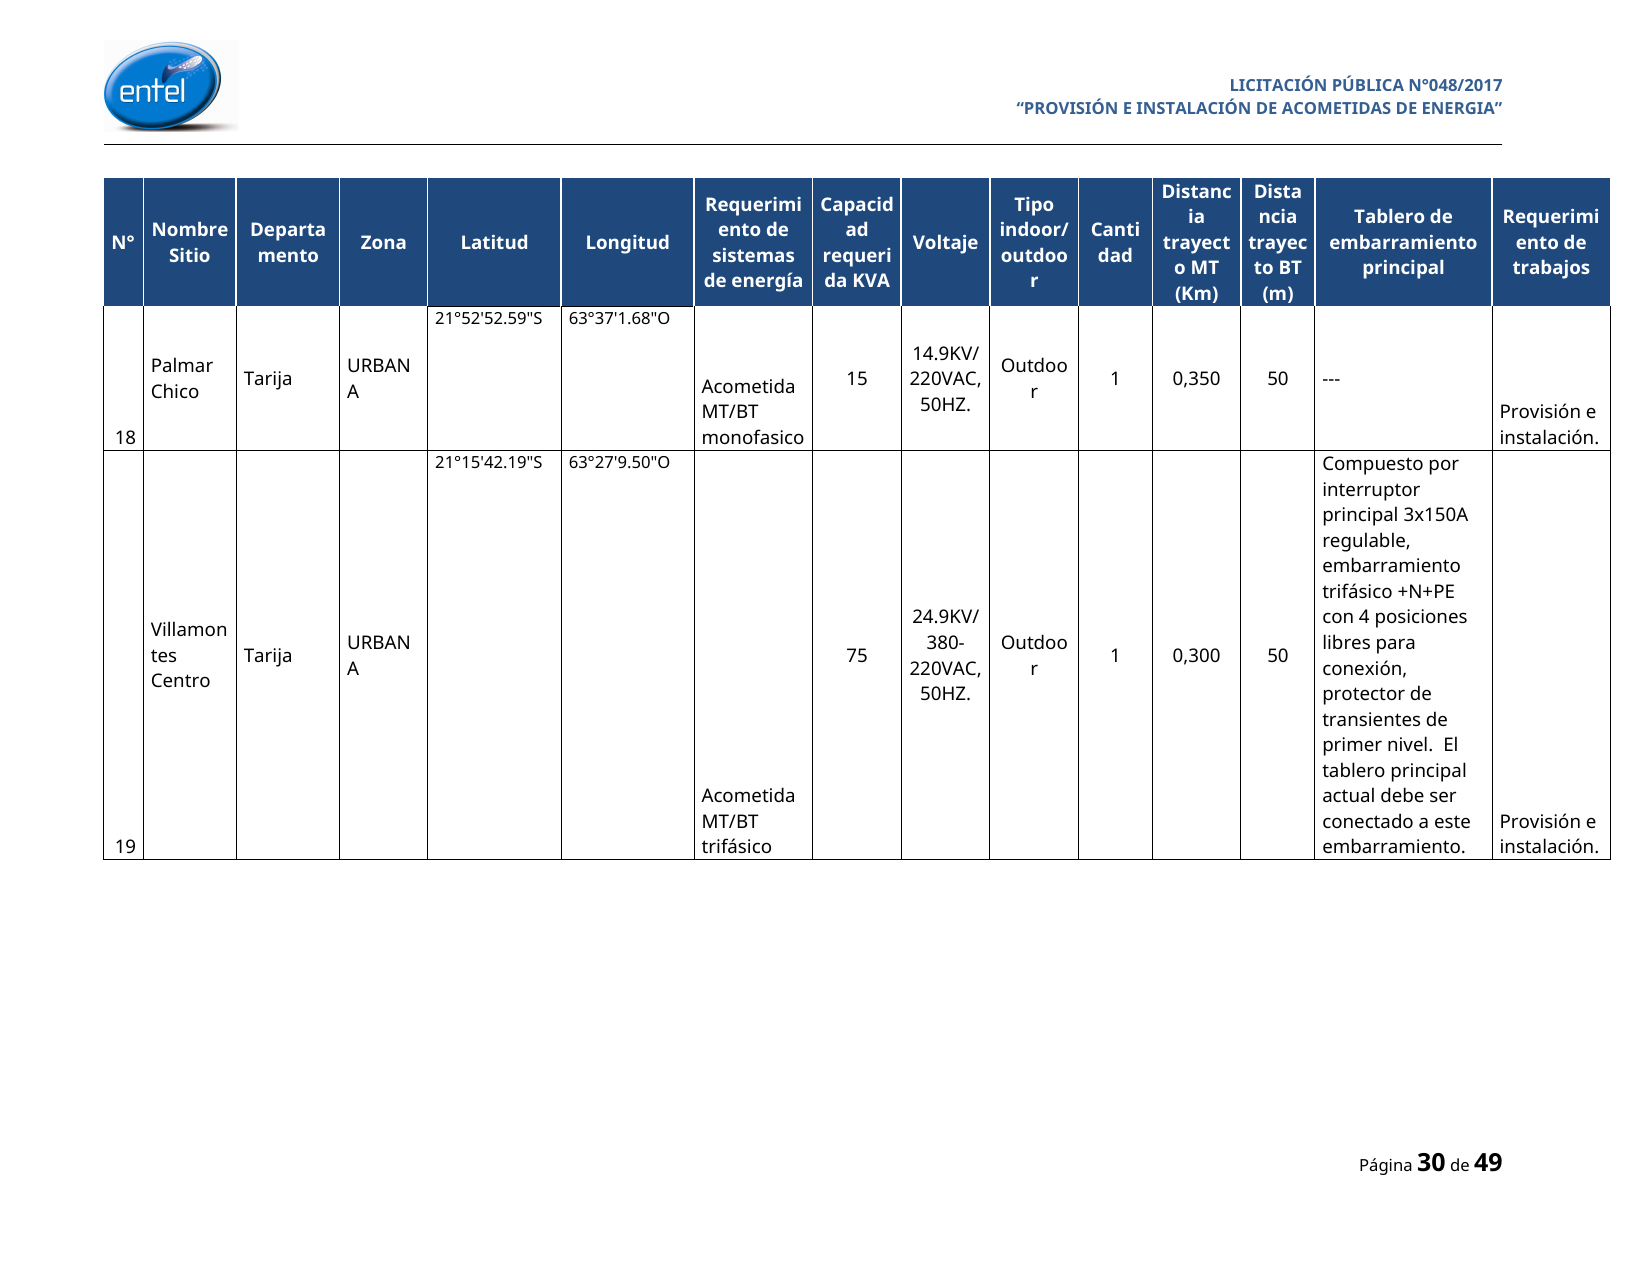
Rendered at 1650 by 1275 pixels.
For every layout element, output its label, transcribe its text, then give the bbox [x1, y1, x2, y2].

table_cell Acometida MT/BT monofasico [695, 307, 812, 449]
table_cell 24.9KV/380-220VAC, 50HZ. [902, 451, 989, 859]
table_cell URBANA [340, 307, 427, 449]
table_cell 21°15'42.19"S [428, 451, 561, 859]
table_header Capacidad requerida KVA [813, 178, 900, 306]
table_cell --- [1315, 307, 1492, 449]
table_cell 50 [1241, 307, 1314, 449]
table_cell 1 [1079, 451, 1152, 859]
table_cell Tarija [237, 451, 339, 859]
table_cell 1 [1079, 307, 1152, 449]
table_header Tipo indoor/outdoor [991, 178, 1078, 306]
table_header Voltaje [902, 178, 989, 306]
table_cell 50 [1241, 451, 1314, 859]
table_header Requerimiento de trabajos [1493, 178, 1610, 306]
table_cell 14.9KV/220VAC, 50HZ. [902, 307, 989, 449]
table_header Cantidad [1079, 178, 1152, 306]
table_cell Tarija [237, 307, 339, 449]
table_header Nombre Sitio [144, 178, 235, 306]
table_header Distancia trayecto BT (m) [1242, 178, 1314, 306]
table_header N° [104, 178, 143, 306]
table_cell 21°52'52.59"S [428, 307, 561, 449]
table_cell 63°37'1.68"O [562, 307, 694, 449]
table_cell 19 [104, 451, 143, 859]
table_cell Acometida MT/BT trifásico [695, 451, 812, 859]
table_header Zona [340, 178, 427, 306]
table_cell 63°27'9.50"O [562, 451, 694, 859]
table_cell 0,350 [1153, 307, 1240, 449]
table_cell 15 [813, 307, 901, 449]
table_header Distancia trayecto MT (Km) [1153, 178, 1240, 306]
picture [103, 40, 239, 132]
table_cell Outdoor [990, 451, 1078, 859]
table_cell Compuesto por interruptor principal 3x150A regulable, embarramiento trifásico +N+PE con 4 posiciones libres para conexión, protector de transientes de primer nivel. El tablero principal actual debe ser conectado a este embarramiento. [1315, 451, 1492, 859]
table_cell Provisión e instalación. [1493, 307, 1610, 449]
table_cell 0,300 [1153, 451, 1240, 859]
table_cell Villamontes Centro [144, 451, 236, 859]
table_header Requerimiento de sistemas de energía [695, 178, 812, 306]
table_header Departamento [237, 178, 339, 306]
table_header Tablero de embarramiento principal [1316, 178, 1491, 306]
table_cell Outdoor [990, 307, 1078, 449]
table_cell Provisión e instalación. [1493, 451, 1610, 859]
table_cell URBANA [340, 451, 427, 859]
table_cell 75 [813, 451, 901, 859]
table_cell 18 [104, 307, 143, 449]
table_header Longitud [562, 178, 693, 306]
table_header Latitud [428, 178, 560, 306]
table_cell Palmar Chico [144, 307, 236, 449]
